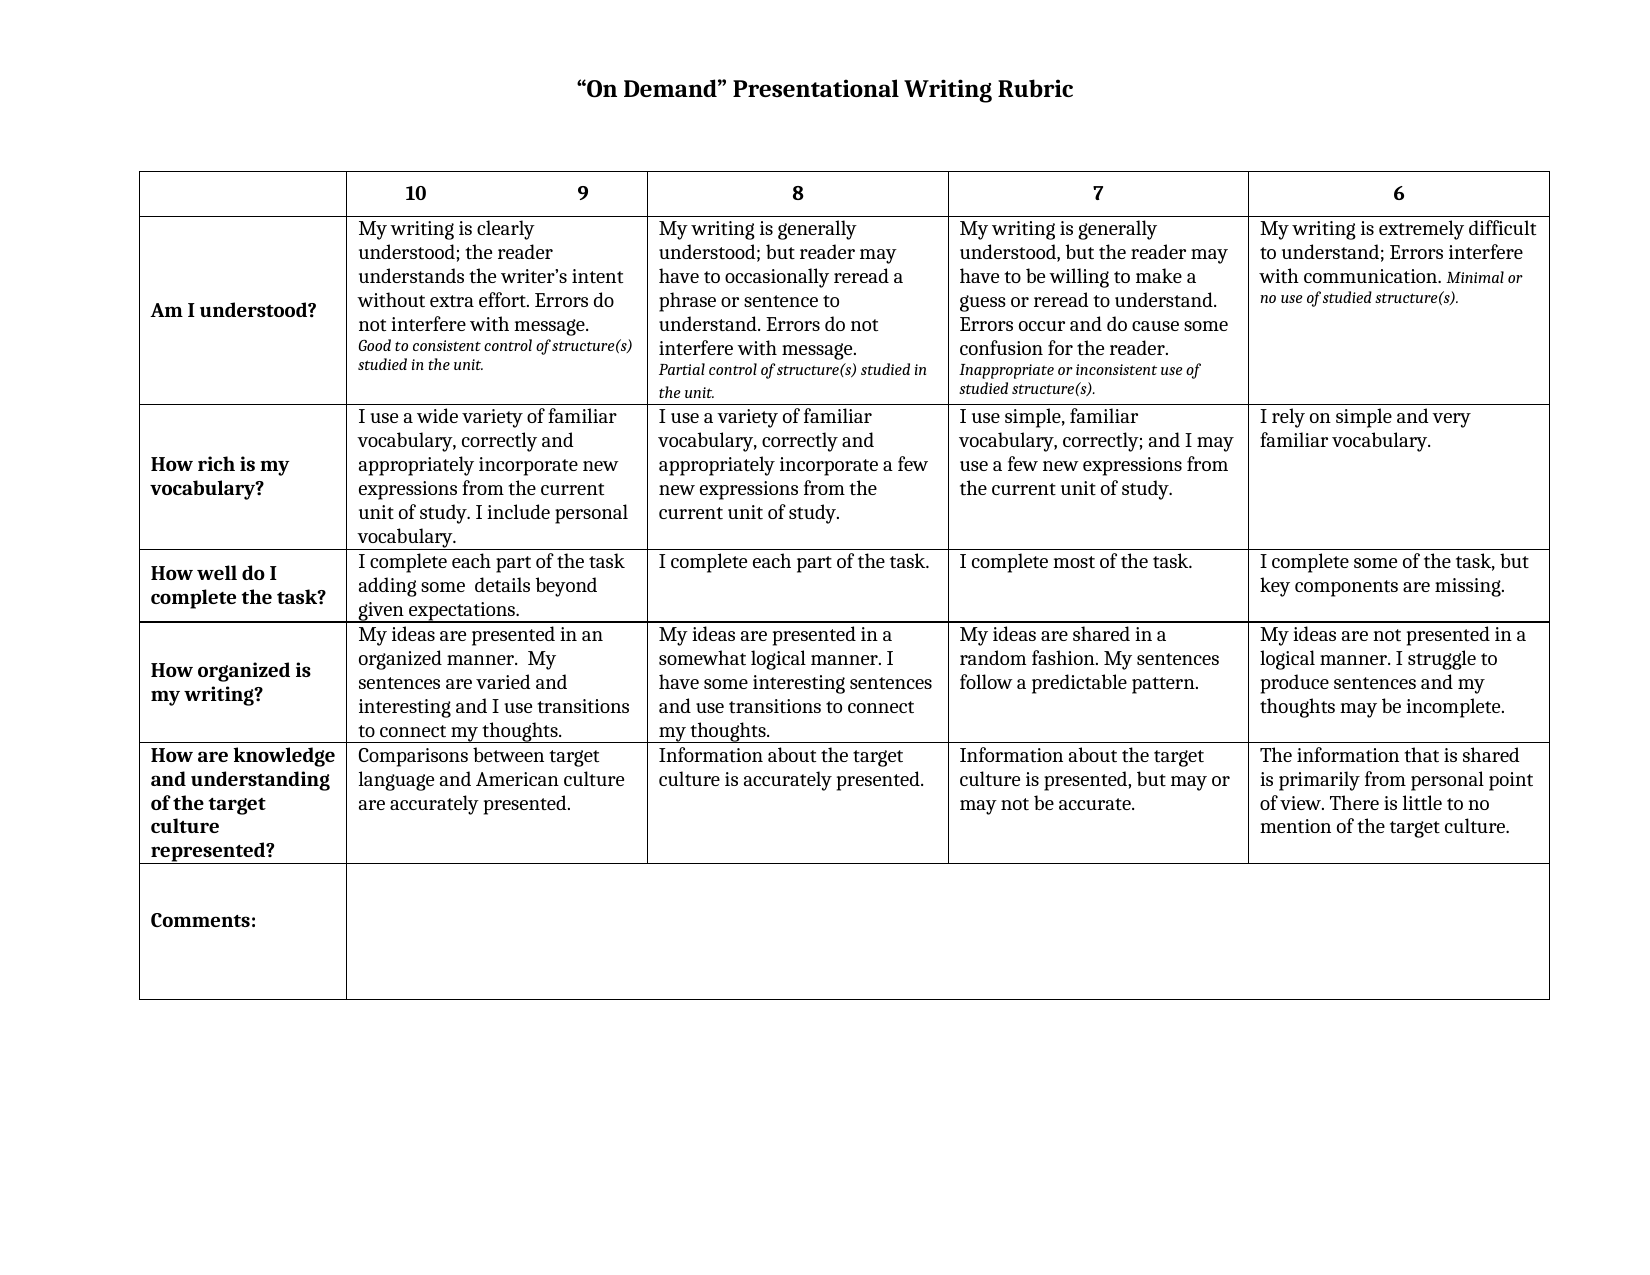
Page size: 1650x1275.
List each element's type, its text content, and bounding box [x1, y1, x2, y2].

table_cell How are knowledge and understanding of the target culture represented? [140, 743, 346, 863]
table_header 8 [648, 172, 948, 216]
table_cell My ideas are presented in a somewhat logical manner. I have some interesting sentences and use transitions to connect my thoughts. [648, 623, 948, 742]
table_cell How rich is my vocabulary? [140, 405, 346, 548]
table_cell My ideas are presented in an organized manner. My sentences are varied and interesting and I use transitions to connect my thoughts. [347, 623, 647, 742]
table_cell [347, 864, 1549, 998]
table_cell How organized is my writing? [140, 623, 346, 742]
table_header 7 [949, 172, 1248, 216]
table_cell Am I understood? [140, 217, 346, 404]
table_cell My writing is clearly understood; the reader understands the writer’s intent without extra effort. Errors do not interfere with message. Good to consistent control of structure(s) studied in the unit. [347, 217, 647, 404]
table_header [140, 172, 346, 216]
table_cell How well do I complete the task? [140, 550, 346, 621]
table_cell Information about the target culture is presented, but may or may not be accurate. [949, 743, 1248, 863]
table_cell Comments: [140, 864, 346, 998]
table_header 10 9 [347, 172, 647, 216]
table_cell My writing is extremely difficult to understand; Errors interfere with communication. Minimal or no use of studied structure(s). [1249, 217, 1549, 404]
table_cell I complete each part of the task. [648, 550, 948, 621]
table_cell Comparisons between target language and American culture are accurately presented. [347, 743, 647, 863]
table_cell I complete each part of the task adding some details beyond given expectations. [347, 550, 647, 621]
table_cell I complete most of the task. [949, 550, 1248, 621]
table_cell My writing is generally understood; but reader may have to occasionally reread a phrase or sentence to understand. Errors do not interfere with message. Partial control of structure(s) studied in the unit. [648, 217, 948, 404]
table_cell I rely on simple and very familiar vocabulary. [1249, 405, 1549, 548]
table_cell My ideas are not presented in a logical manner. I struggle to produce sentences and my thoughts may be incomplete. [1249, 623, 1549, 742]
table_cell The information that is shared is primarily from personal point of view. There is little to no mention of the target culture. [1249, 743, 1549, 863]
table_cell I use a variety of familiar vocabulary, correctly and appropriately incorporate a few new expressions from the current unit of study. [648, 405, 948, 548]
table_cell I use a wide variety of familiar vocabulary, correctly and appropriately incorporate new expressions from the current unit of study. I include personal vocabulary. [347, 405, 647, 548]
table_cell I complete some of the task, but key components are missing. [1249, 550, 1549, 621]
table_cell My ideas are shared in a random fashion. My sentences follow a predictable pattern. [949, 623, 1248, 742]
table_cell My writing is generally understood, but the reader may have to be willing to make a guess or reread to understand. Errors occur and do cause some confusion for the reader. Inappropriate or inconsistent use of studied structure(s). [949, 217, 1248, 404]
table_cell Information about the target culture is accurately presented. [648, 743, 948, 863]
table_cell I use simple, familiar vocabulary, correctly; and I may use a few new expressions from the current unit of study. [949, 405, 1248, 548]
table_header 6 [1249, 172, 1549, 216]
